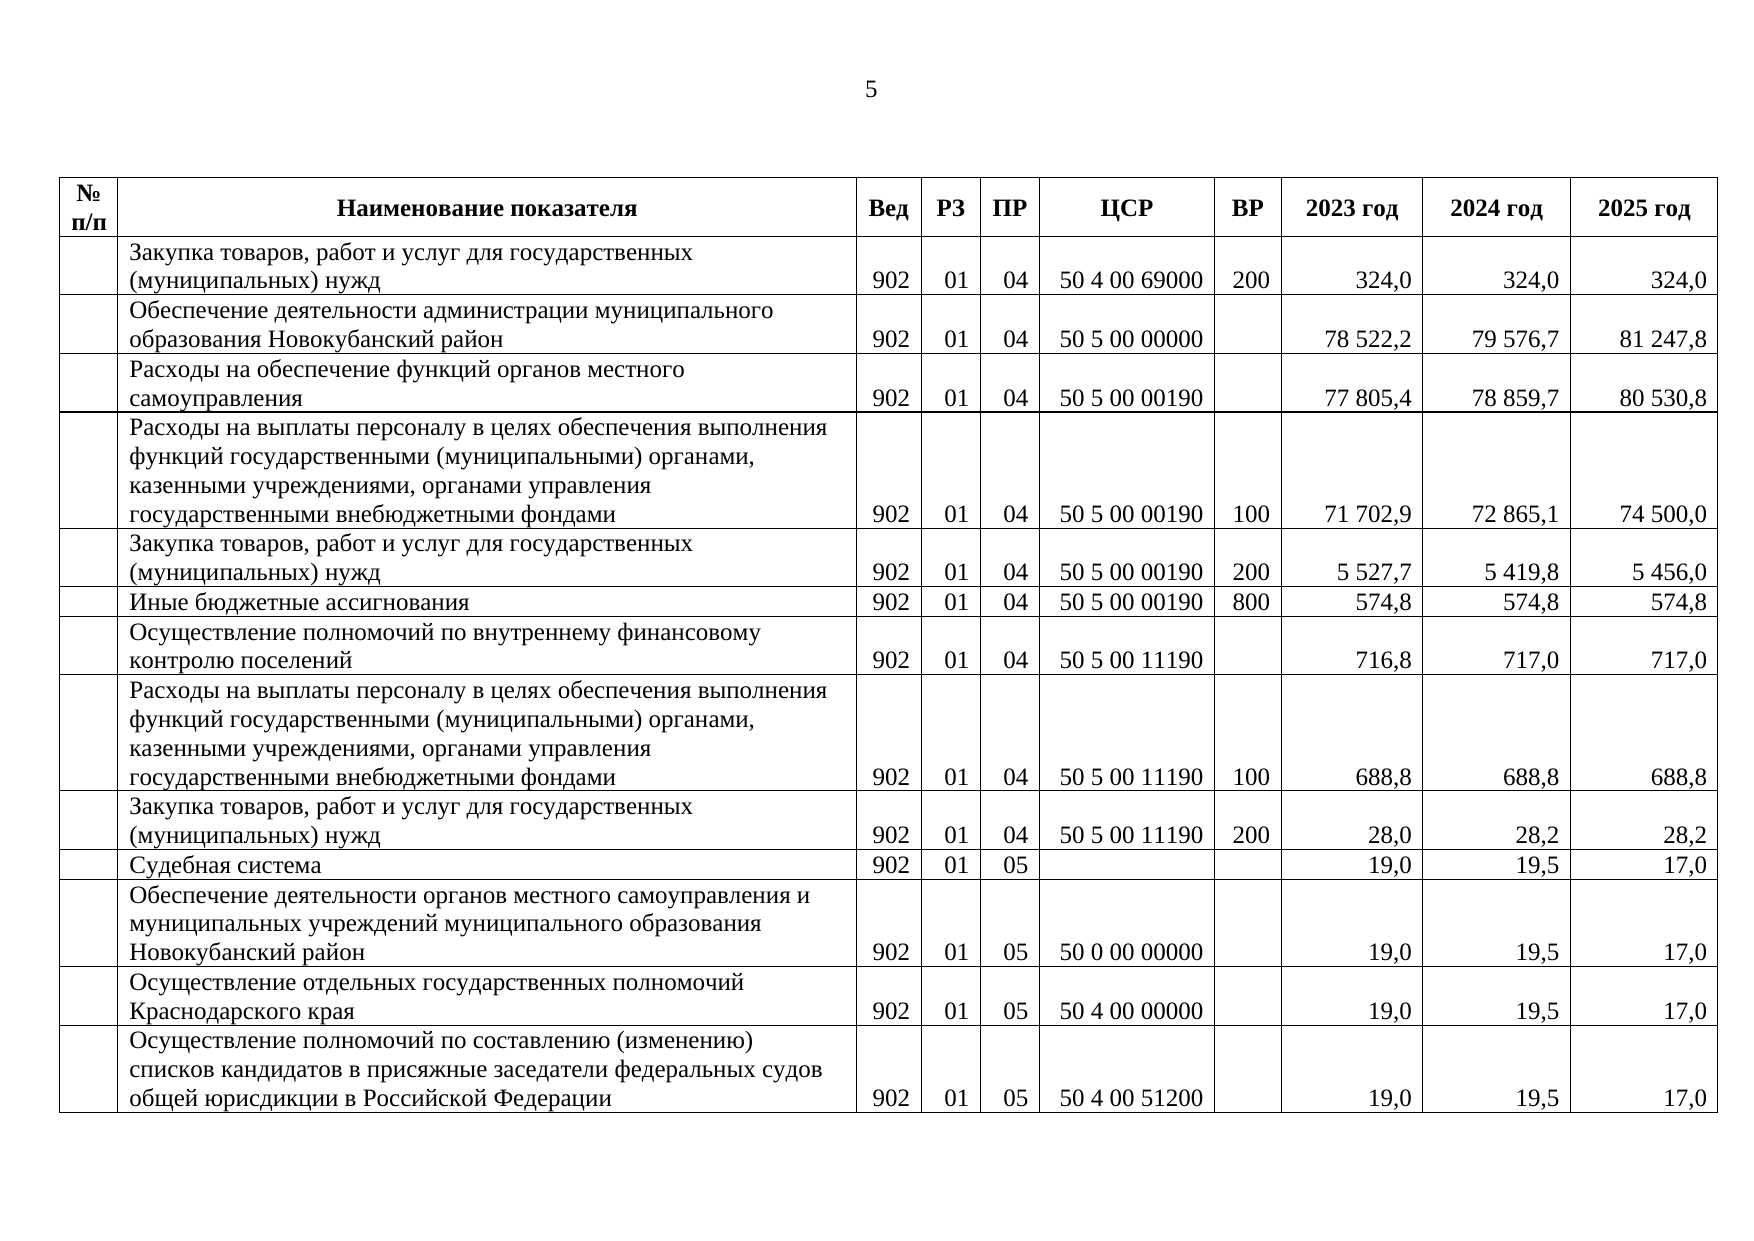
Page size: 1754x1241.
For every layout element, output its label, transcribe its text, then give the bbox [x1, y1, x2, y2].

table_cell 19,5 [1423, 850, 1570, 879]
table_cell 01 [922, 587, 980, 616]
table_cell 574,8 [1571, 587, 1717, 616]
table_cell [60, 675, 117, 790]
table_cell [60, 1026, 117, 1112]
table_cell 200 [1215, 791, 1281, 849]
table_header Вед [857, 178, 921, 236]
table_cell 04 [981, 354, 1039, 411]
table_cell 78 522,2 [1282, 295, 1422, 353]
table_cell 50 5 00 11190 [1040, 791, 1214, 849]
table_cell 688,8 [1571, 675, 1717, 790]
table_cell 05 [981, 850, 1039, 879]
table_cell 17,0 [1571, 1026, 1717, 1112]
table_cell [1215, 617, 1281, 674]
table_cell Судебная система [118, 850, 856, 879]
table_cell [60, 967, 117, 1024]
table_cell 04 [981, 237, 1039, 294]
table_cell [60, 237, 117, 294]
table_cell 78 859,7 [1423, 354, 1570, 411]
table_cell 5 527,7 [1282, 529, 1422, 586]
table_cell 01 [922, 791, 980, 849]
table_cell 50 5 00 11190 [1040, 617, 1214, 674]
table_cell [60, 617, 117, 674]
table_cell 902 [857, 587, 921, 616]
table_cell 902 [857, 529, 921, 586]
table_cell [1215, 880, 1281, 966]
table_cell 19,5 [1423, 880, 1570, 966]
table_cell [60, 354, 117, 411]
table_cell 902 [857, 1026, 921, 1112]
table_cell 01 [922, 617, 980, 674]
table_cell [1215, 967, 1281, 1024]
table_cell 05 [981, 1026, 1039, 1112]
table_cell Обеспечение деятельности администрации муниципального образования Новокубанский район [118, 295, 856, 353]
table_cell 902 [857, 295, 921, 353]
table_cell [1215, 850, 1281, 879]
table_cell [60, 850, 117, 879]
table_header ЦСР [1040, 178, 1214, 236]
table_cell Закупка товаров, работ и услуг для государственных (муниципальных) нужд [118, 529, 856, 586]
table_cell 80 530,8 [1571, 354, 1717, 411]
table_cell 04 [981, 675, 1039, 790]
table_cell 04 [981, 529, 1039, 586]
table_cell 324,0 [1423, 237, 1570, 294]
table_cell 50 5 00 00190 [1040, 529, 1214, 586]
table_header 2023 год [1282, 178, 1422, 236]
table_cell [60, 587, 117, 616]
table_cell 04 [981, 587, 1039, 616]
table_cell [60, 413, 117, 527]
table_cell 902 [857, 850, 921, 879]
table_header Наименование показателя [118, 178, 856, 236]
table_cell 100 [1215, 675, 1281, 790]
table_cell 50 5 00 11190 [1040, 675, 1214, 790]
table_cell Закупка товаров, работ и услуг для государственных (муниципальных) нужд [118, 791, 856, 849]
table_cell 01 [922, 675, 980, 790]
table_cell Расходы на обеспечение функций органов местного самоуправления [118, 354, 856, 411]
table_cell 902 [857, 413, 921, 527]
table_cell [1040, 850, 1214, 879]
table_cell 50 5 00 00190 [1040, 354, 1214, 411]
table_cell 71 702,9 [1282, 413, 1422, 527]
table_cell 19,0 [1282, 1026, 1422, 1112]
table_cell 50 4 00 69000 [1040, 237, 1214, 294]
table_cell [60, 880, 117, 966]
table_cell 19,0 [1282, 850, 1422, 879]
table_cell 200 [1215, 529, 1281, 586]
table_cell 28,2 [1423, 791, 1570, 849]
table_cell Осуществление полномочий по составлению (изменению) списков кандидатов в присяжные заседатели федеральных судов общей юрисдикции в Российской Федерации [118, 1026, 856, 1112]
table_cell 902 [857, 880, 921, 966]
table_cell 04 [981, 791, 1039, 849]
table_cell 800 [1215, 587, 1281, 616]
table_cell 717,0 [1423, 617, 1570, 674]
table_cell 79 576,7 [1423, 295, 1570, 353]
table_header ПР [981, 178, 1039, 236]
table_cell 01 [922, 850, 980, 879]
table_cell 19,5 [1423, 1026, 1570, 1112]
table_cell 902 [857, 354, 921, 411]
table_header ВР [1215, 178, 1281, 236]
table_cell 200 [1215, 237, 1281, 294]
table_cell 01 [922, 295, 980, 353]
table_cell 74 500,0 [1571, 413, 1717, 527]
table_cell 50 4 00 51200 [1040, 1026, 1214, 1112]
table_cell 5 419,8 [1423, 529, 1570, 586]
table_cell 324,0 [1571, 237, 1717, 294]
table_cell 04 [981, 617, 1039, 674]
table_cell 17,0 [1571, 880, 1717, 966]
table_cell [60, 295, 117, 353]
table_header 2024 год [1423, 178, 1570, 236]
table_cell 574,8 [1423, 587, 1570, 616]
table_cell 324,0 [1282, 237, 1422, 294]
table_cell 01 [922, 967, 980, 1024]
table_header 2025 год [1571, 178, 1717, 236]
table_cell 19,0 [1282, 880, 1422, 966]
table_cell Расходы на выплаты персоналу в целях обеспечения выполнения функций государственными (муниципальными) органами, казенными учреждениями, органами управления государственными внебюджетными фондами [118, 675, 856, 790]
table_cell 01 [922, 529, 980, 586]
table_cell 17,0 [1571, 967, 1717, 1024]
table_cell [60, 791, 117, 849]
table_cell 17,0 [1571, 850, 1717, 879]
table_cell 19,0 [1282, 967, 1422, 1024]
table_cell 01 [922, 413, 980, 527]
table_cell 05 [981, 880, 1039, 966]
table_cell 05 [981, 967, 1039, 1024]
table_header № п/п [60, 178, 117, 236]
table_cell [1215, 1026, 1281, 1112]
table_cell Расходы на выплаты персоналу в целях обеспечения выполнения функций государственными (муниципальными) органами, казенными учреждениями, органами управления государственными внебюджетными фондами [118, 413, 856, 527]
table_cell 77 805,4 [1282, 354, 1422, 411]
table_cell Иные бюджетные ассигнования [118, 587, 856, 616]
table_cell 100 [1215, 413, 1281, 527]
table_cell 81 247,8 [1571, 295, 1717, 353]
table_cell 01 [922, 354, 980, 411]
table_cell [1215, 354, 1281, 411]
table_cell Осуществление отдельных государственных полномочий Краснодарского края [118, 967, 856, 1024]
table_cell 688,8 [1282, 675, 1422, 790]
table_cell 19,5 [1423, 967, 1570, 1024]
table_cell 50 5 00 00000 [1040, 295, 1214, 353]
table_cell 72 865,1 [1423, 413, 1570, 527]
table_cell 902 [857, 675, 921, 790]
table_cell 902 [857, 237, 921, 294]
table_cell 50 5 00 00190 [1040, 587, 1214, 616]
table_cell 50 0 00 00000 [1040, 880, 1214, 966]
table_cell 717,0 [1571, 617, 1717, 674]
table_cell 04 [981, 413, 1039, 527]
table_cell 01 [922, 880, 980, 966]
table_cell 902 [857, 617, 921, 674]
table_cell 50 5 00 00190 [1040, 413, 1214, 527]
table_cell Осуществление полномочий по внутреннему финансовому контролю поселений [118, 617, 856, 674]
table_cell 574,8 [1282, 587, 1422, 616]
table_cell [60, 529, 117, 586]
table_cell [1215, 295, 1281, 353]
table_cell 716,8 [1282, 617, 1422, 674]
table_cell 50 4 00 00000 [1040, 967, 1214, 1024]
table_cell Обеспечение деятельности органов местного самоуправления и муниципальных учреждений муниципального образования Новокубанский район [118, 880, 856, 966]
table_cell 902 [857, 967, 921, 1024]
table_cell 688,8 [1423, 675, 1570, 790]
table_cell 28,0 [1282, 791, 1422, 849]
table_cell 01 [922, 1026, 980, 1112]
table_cell 28,2 [1571, 791, 1717, 849]
table_cell 5 456,0 [1571, 529, 1717, 586]
table_cell Закупка товаров, работ и услуг для государственных (муниципальных) нужд [118, 237, 856, 294]
table_cell 04 [981, 295, 1039, 353]
table_header РЗ [922, 178, 980, 236]
table_cell 01 [922, 237, 980, 294]
table_cell 902 [857, 791, 921, 849]
